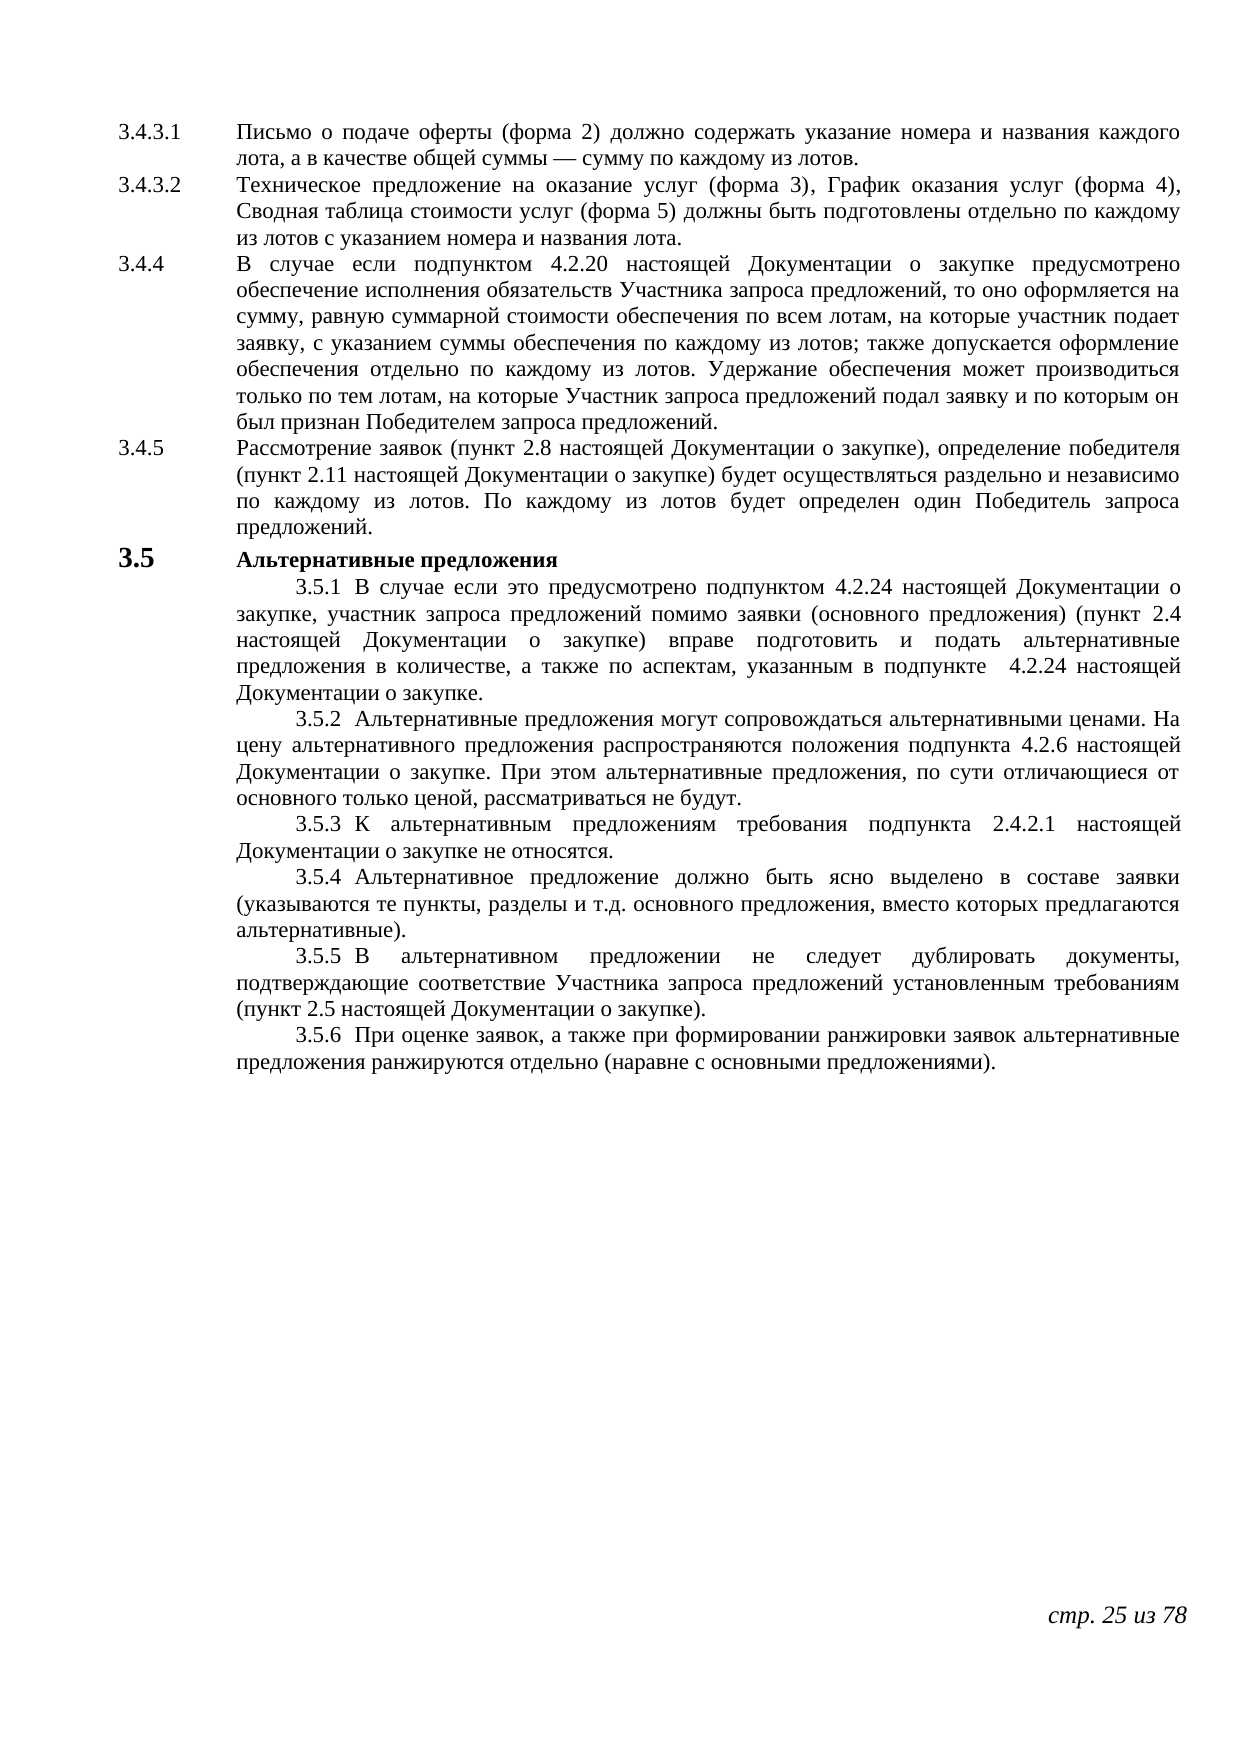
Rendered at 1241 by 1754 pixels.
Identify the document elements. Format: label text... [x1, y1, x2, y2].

text В случае если это предусмотрено подпунктом 4.2.24 настоящей Документации о закупке, участник запроса предложений помимо заявки (основного предложения) (пункт 2.4 настоящей Документации о закупке) вправе подготовить и подать альтернативные предложения в количестве, а также по аспектам, указанным в подпункте 4.2.24 настоящей Документации о закупке. [236, 573, 1181, 705]
text При оценке заявок, а также при формировании ранжировки заявок альтернативные предложения ранжируются отдельно (наравне с основными предложениями). [236, 1021, 1181, 1074]
text Альтернативные предложения могут сопровождаться альтернативными ценами. На цену альтернативного предложения распространяются положения подпункта 4.2.6 настоящей Документации о закупке. При этом альтернативные предложения, по сути отличающиеся от основного только ценой, рассматриваться не будут. [236, 705, 1181, 811]
text В альтернативном предложении не следует дублировать документы, подтверждающие соответствие Участника запроса предложений установленным требованиям (пункт 2.5 настоящей Документации о закупке). [236, 942, 1181, 1021]
list Письмо о подаче оферты (форма 2) должно содержать указание номера и названия каждого лота, а в качестве общей суммы — сумму по каждому из лотов. [118, 118, 1181, 171]
text Альтернативное предложение должно быть ясно выделено в составе заявки (указываются те пункты, разделы и т.д. основного предложения, вместо которых предлагаются альтернативные). [236, 863, 1181, 942]
subtitle Альтернативные предложения [118, 540, 1181, 573]
text К альтернативным предложениям требования подпункта 2.4.2.1 настоящей Документации о закупке не относятся. [236, 811, 1181, 863]
list Рассмотрение заявок (пункт 2.8 настоящей Документации о закупке), определение победителя (пункт 2.11 настоящей Документации о закупке) будет осуществляться раздельно и независимо по каждому из лотов. По каждому из лотов будет определен один Победитель запроса предложений. [118, 434, 1181, 540]
list Техническое предложение на оказание услуг (форма 3), График оказания услуг (форма 4), Сводная таблица стоимости услуг (форма 5) должны быть подготовлены отдельно по каждому из лотов с указанием номера и названия лота. [118, 171, 1181, 250]
list В случае если подпунктом 4.2.20 настоящей Документации о закупке предусмотрено обеспечение исполнения обязательств Участника запроса предложений, то оно оформляется на сумму, равную суммарной стоимости обеспечения по всем лотам, на которые участник подает заявку, с указанием суммы обеспечения по каждому из лотов; также допускается оформление обеспечения отдельно по каждому из лотов. Удержание обеспечения может производиться только по тем лотам, на которые Участник запроса предложений подал заявку и по которым он был признан Победителем запроса предложений. [118, 250, 1181, 434]
